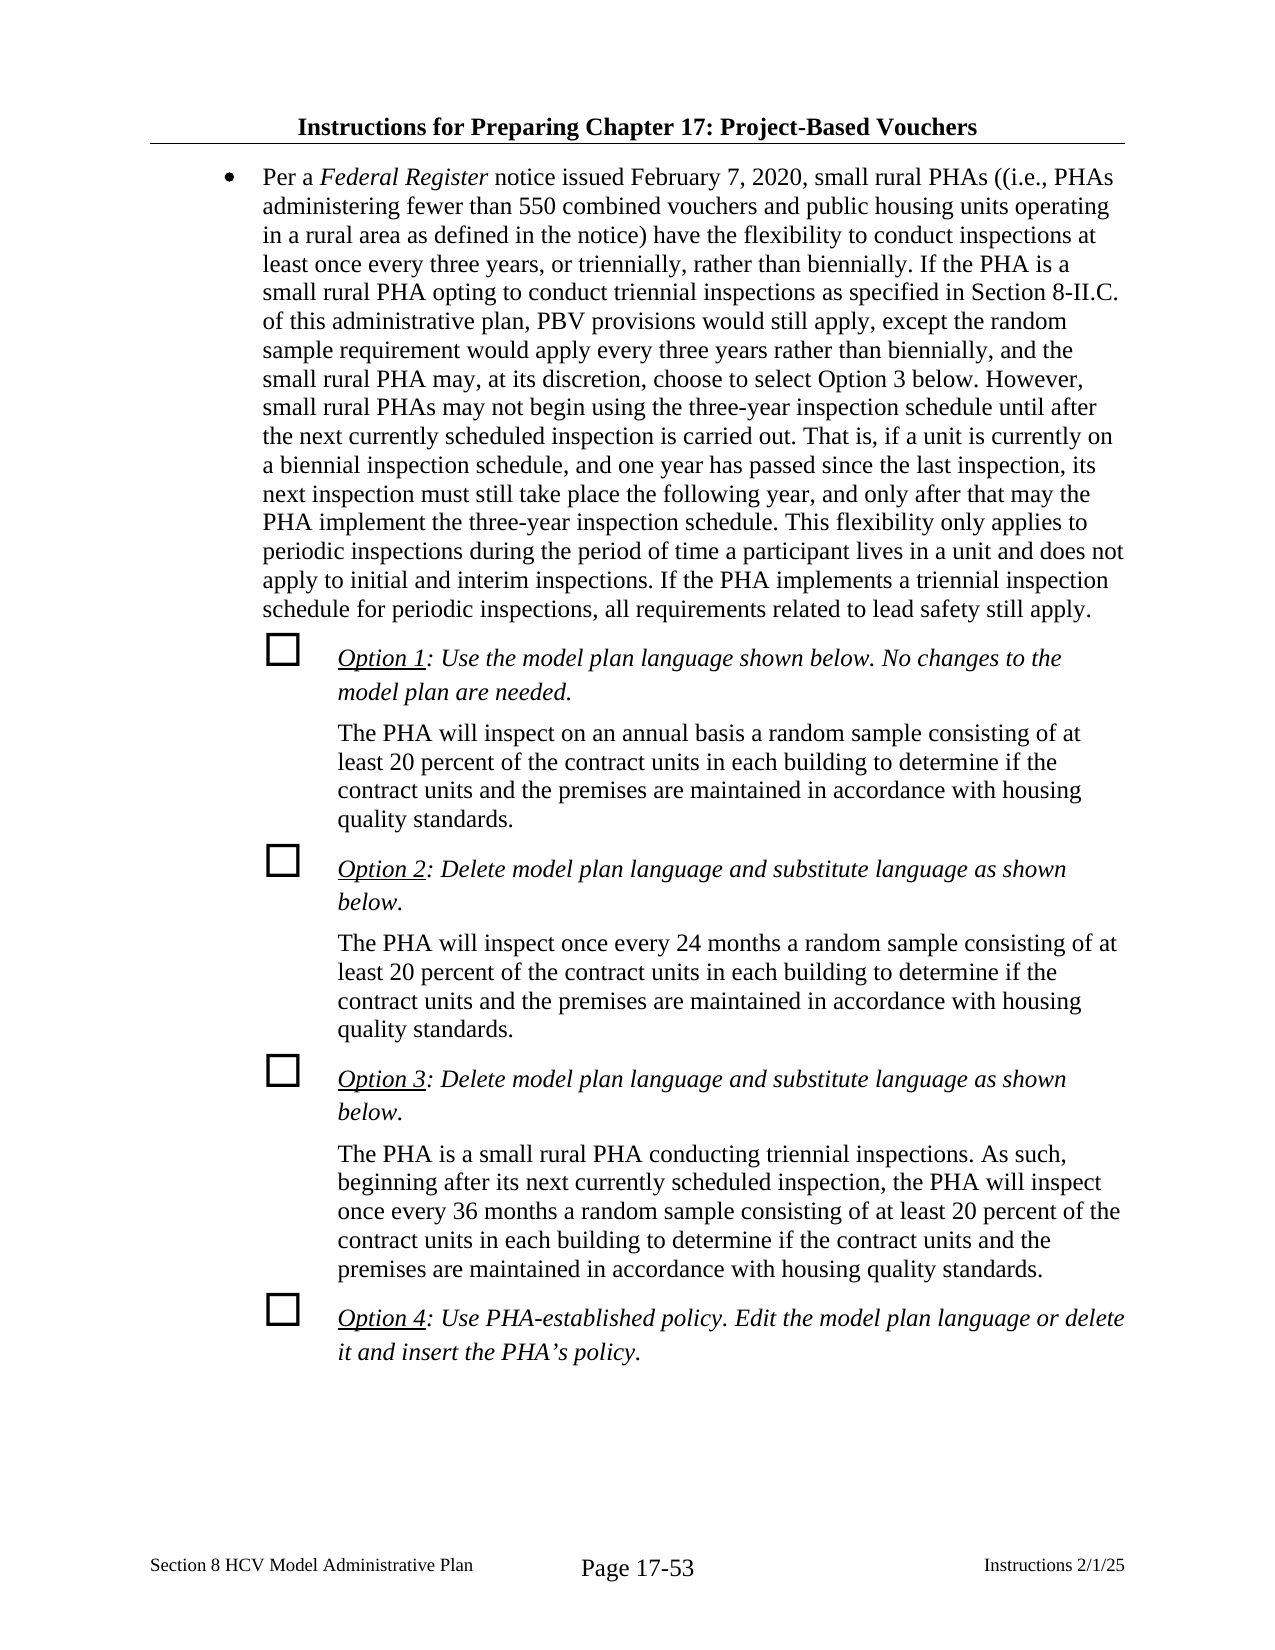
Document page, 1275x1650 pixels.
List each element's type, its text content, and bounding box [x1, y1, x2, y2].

text Option 3: Delete model plan language and substitute language as shown below. [262, 1056, 1125, 1126]
text The PHA will inspect on an annual basis a random sample consisting of at least 20 percent of the contract units in each building to determine if the contract units and the premises are maintained in accordance with housing quality standards. [337, 718, 1125, 833]
text Option 2: Delete model plan language and substitute language as shown below. [262, 845, 1125, 916]
text The PHA is a small rural PHA conducting triennial inspections. As such, beginning after its next currently scheduled inspection, the PHA will inspect once every 36 months a random sample consisting of at least 20 percent of the contract units in each building to determine if the contract units and the premises are maintained in accordance with housing quality standards. [337, 1139, 1125, 1282]
text Option 1: Use the model plan language shown below. No changes to the model plan are needed. [262, 635, 1125, 705]
text The PHA will inspect once every 24 months a random sample consisting of at least 20 percent of the contract units in each building to determine if the contract units and the premises are maintained in accordance with housing quality standards. [337, 928, 1125, 1043]
list Per a Federal Register notice issued February 7, 2020, small rural PHAs ((i.e., PHAs administering fewer than 550 combined vouchers and public housing units operating in a rural area as defined in the notice) have the flexibility to conduct inspections at least once every three years, or triennially, rather than biennially. If the PHA is a small rural PHA opting to conduct triennial inspections as specified in Section 8-II.C. of this administrative plan, PBV provisions would still apply, except the random sample requirement would apply every three years rather than biennially, and the small rural PHA may, at its discretion, choose to select Option 3 below. However, small rural PHAs may not begin using the three-year inspection schedule until after the next currently scheduled inspection is carried out. That is, if a unit is currently on a biennial inspection schedule, and one year has passed since the last inspection, its next inspection must still take place the following year, and only after that may the PHA implement the three-year inspection schedule. This flexibility only applies to periodic inspections during the period of time a participant lives in a unit and does not apply to initial and interim inspections. If the PHA implements a triennial inspection schedule for periodic inspections, all requirements related to lead safety still apply. [225, 162, 1125, 622]
text Option 4: Use PHA-established policy. Edit the model plan language or delete it and insert the PHA’s policy. [262, 1295, 1125, 1365]
